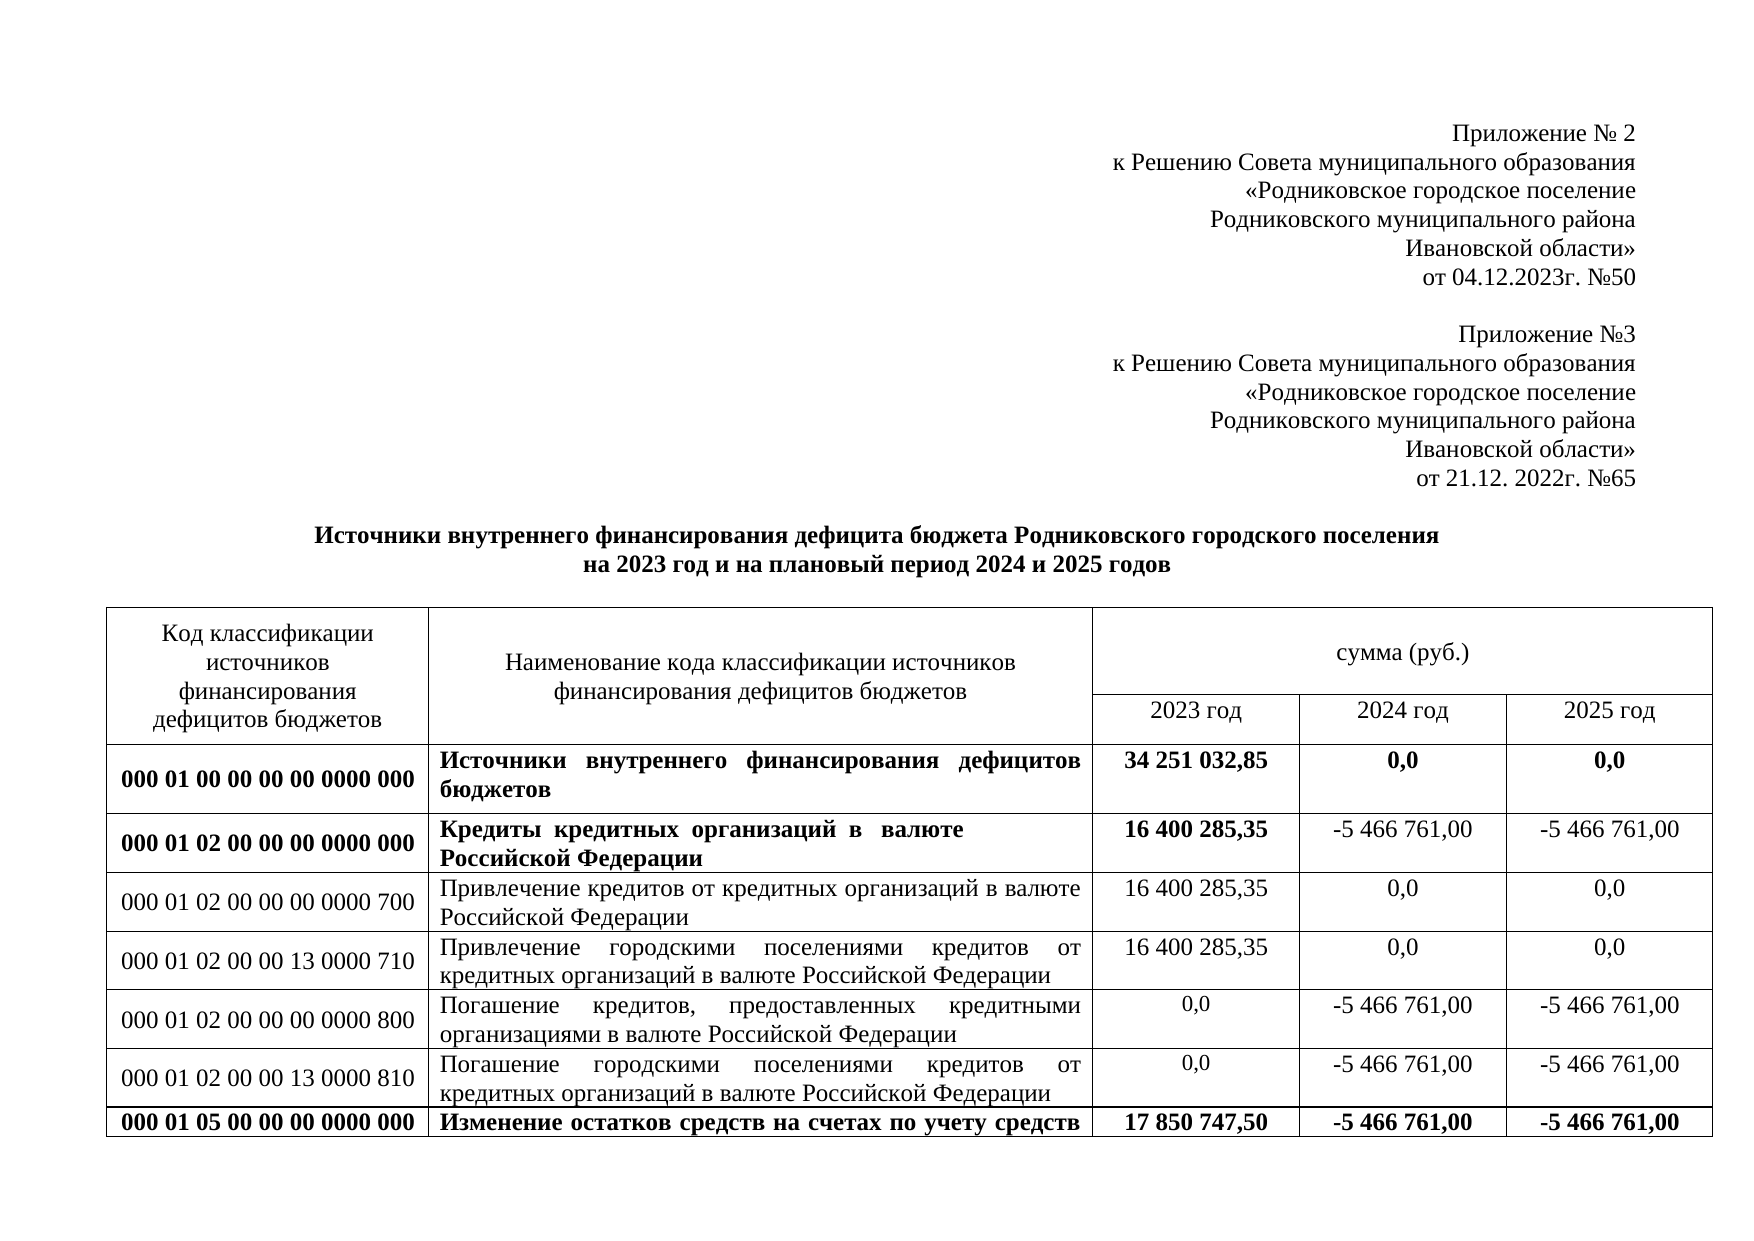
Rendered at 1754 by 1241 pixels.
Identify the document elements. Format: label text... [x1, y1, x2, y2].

table_cell -5 466 761,00 [1300, 814, 1506, 872]
table_cell Кредиты кредитных организаций в валюте Российской Федерации [429, 814, 1092, 872]
table_cell 0,0 [1093, 1049, 1299, 1106]
table_cell Погашение городскими поселениями кредитов от кредитных организаций в валюте Российской Федерации [429, 1049, 1092, 1106]
text Источники внутреннего финансирования дефицита бюджета Родниковского городского поселения [118, 521, 1636, 549]
table_cell -5 466 761,00 [1507, 814, 1712, 872]
table_cell -5 466 761,00 [1300, 1049, 1506, 1106]
table_cell Погашение кредитов, предоставленных кредитными организациями в валюте Российской Федерации [429, 990, 1092, 1048]
table_cell -5 466 761,00 [1300, 990, 1506, 1048]
table_cell 2024 год [1300, 695, 1506, 744]
text Родниковского муниципального района [118, 406, 1636, 434]
table_cell 16 400 285,35 [1093, 814, 1299, 872]
table_cell 16 400 285,35 [1093, 932, 1299, 989]
text Ивановской области» [118, 233, 1636, 262]
table_cell 0,0 [1300, 745, 1506, 813]
table_cell 000 01 00 00 00 00 0000 000 [107, 745, 428, 813]
text «Родниковское городское поселение [118, 377, 1636, 406]
table_cell -5 466 761,00 [1507, 1108, 1712, 1136]
text «Родниковское городское поселение [118, 176, 1636, 204]
text Ивановской области» [118, 434, 1636, 463]
table_cell 16 400 285,35 [1093, 873, 1299, 931]
table_cell 000 01 02 00 00 00 0000 700 [107, 873, 428, 931]
table_cell Привлечение городскими поселениями кредитов от кредитных организаций в валюте Российской Федерации [429, 932, 1092, 989]
text Приложение №3 [118, 319, 1636, 348]
table_cell 0,0 [1300, 932, 1506, 989]
table_cell 0,0 [1507, 745, 1712, 813]
text к Решению Совета муниципального образования [118, 147, 1636, 176]
table_cell 2025 год [1507, 695, 1712, 744]
text Родниковского муниципального района [118, 204, 1636, 233]
text от 21.12. 2022г. №65 [118, 463, 1636, 492]
table_cell -5 466 761,00 [1507, 990, 1712, 1048]
table_cell 0,0 [1093, 990, 1299, 1048]
table_cell 17 850 747,50 [1093, 1108, 1299, 1136]
table_cell 0,0 [1507, 932, 1712, 989]
table_cell -5 466 761,00 [1507, 1049, 1712, 1106]
table_header Код классификации источников финансирования дефицитов бюджетов [107, 608, 428, 744]
table_cell 000 01 02 00 00 00 0000 000 [107, 814, 428, 872]
table_header Наименование кода классификации источников финансирования дефицитов бюджетов [429, 608, 1092, 744]
table_header сумма (руб.) [1093, 608, 1712, 694]
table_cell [107, 1108, 428, 1136]
table_cell Источники внутреннего финансирования дефицитов бюджетов [429, 745, 1092, 813]
text на 2023 год и на плановый период 2024 и 2025 годов [118, 549, 1636, 578]
table_cell Привлечение кредитов от кредитных организаций в валюте Российской Федерации [429, 873, 1092, 931]
table_cell 000 01 02 00 00 13 0000 710 [107, 932, 428, 989]
table_cell 000 01 02 00 00 13 0000 810 [107, 1049, 428, 1106]
table_cell 0,0 [1507, 873, 1712, 931]
table_cell 000 01 02 00 00 00 0000 800 [107, 990, 428, 1048]
table_cell 34 251 032,85 [1093, 745, 1299, 813]
text к Решению Совета муниципального образования [118, 348, 1636, 377]
table_cell -5 466 761,00 [1300, 1108, 1506, 1136]
text от 04.12.2023г. №50 [118, 262, 1636, 291]
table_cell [429, 1108, 1092, 1136]
table_cell 0,0 [1300, 873, 1506, 931]
table_cell 2023 год [1093, 695, 1299, 744]
text Приложение № 2 [118, 118, 1636, 147]
